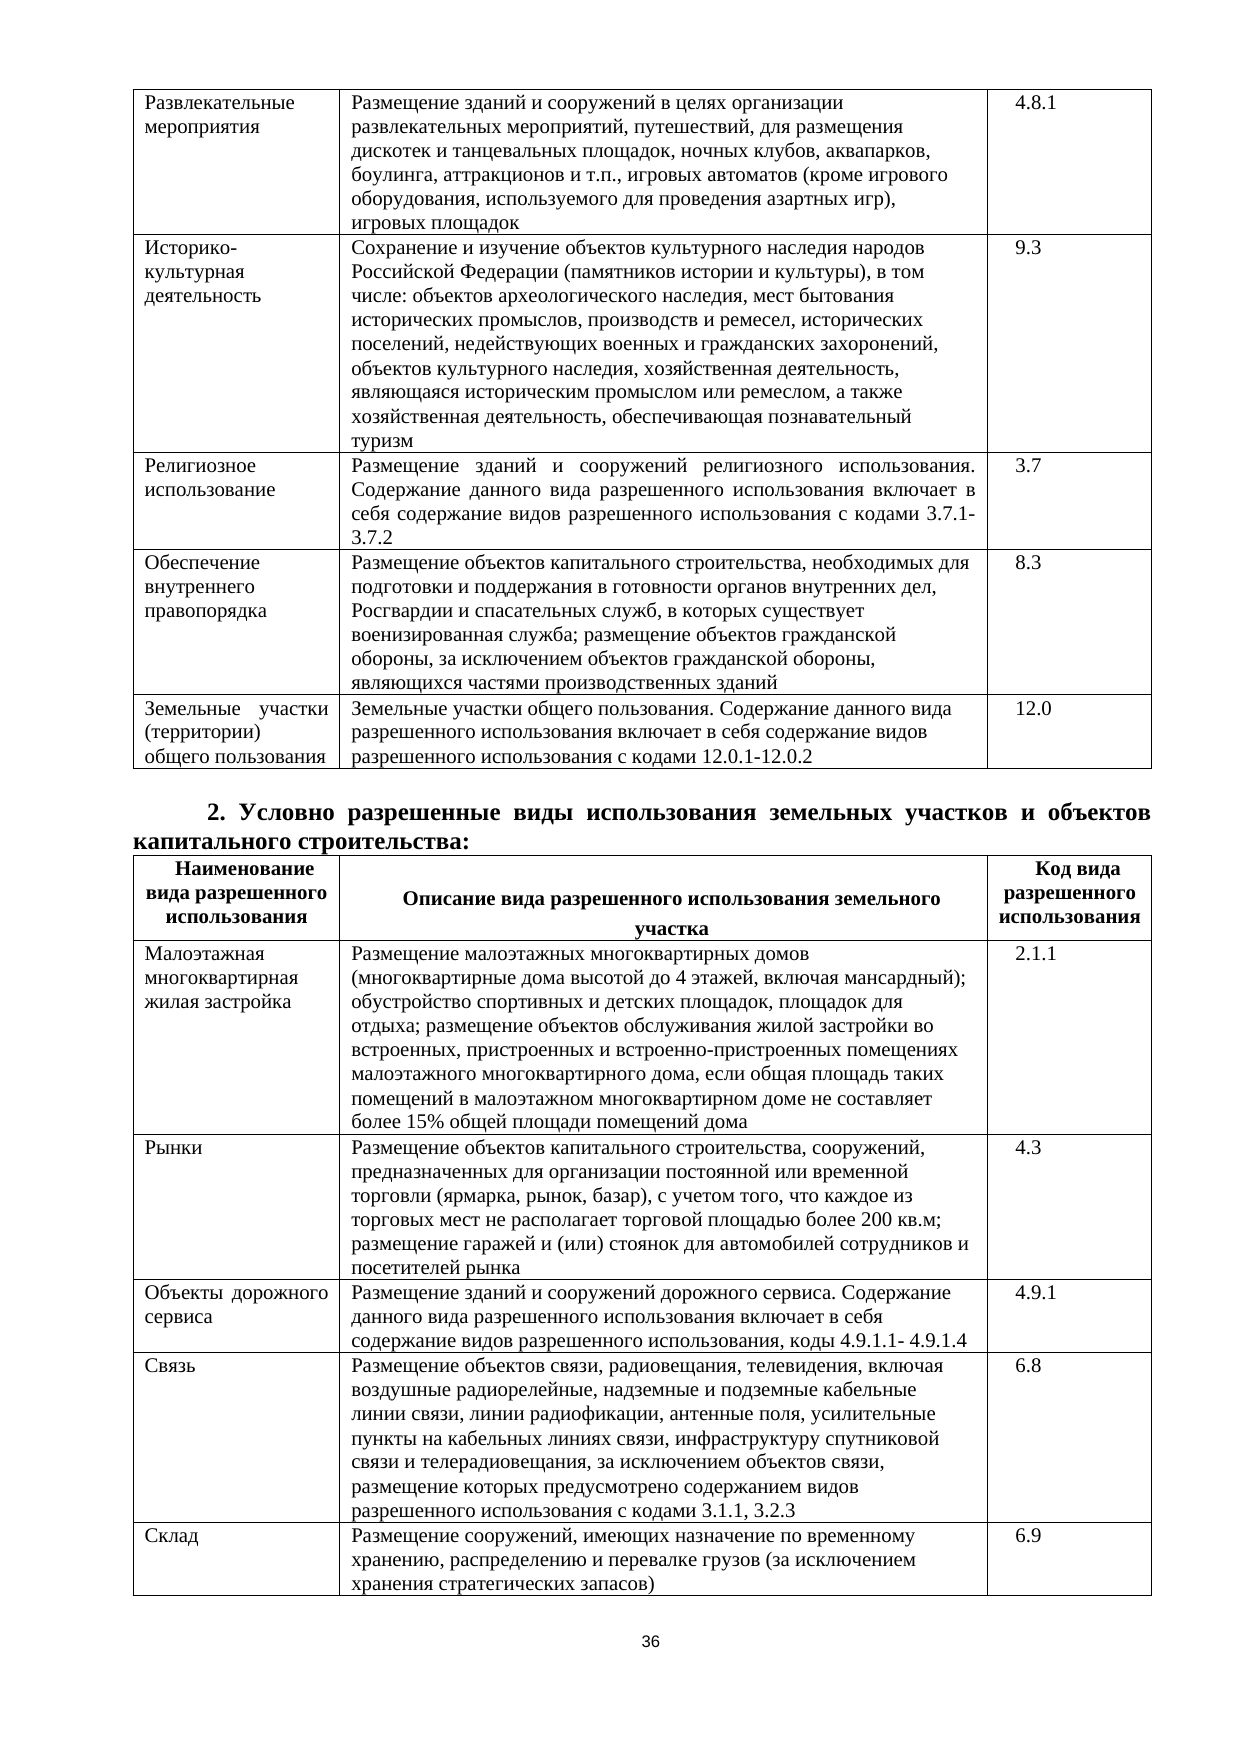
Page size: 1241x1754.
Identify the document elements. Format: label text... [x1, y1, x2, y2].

table_cell Малоэтажная многоквартирная жилая застройка [134, 941, 339, 1133]
table_cell 8.3 [988, 550, 1151, 694]
table_cell Размещение зданий и сооружений в целях организации развлекательных мероприятий, путешествий, для размещения дискотек и танцевальных площадок, ночных клубов, аквапарков, боулинга, аттракционов и т.п., игровых автоматов (кроме игрового оборудования, используемого для проведения азартных игр), игровых площадок [340, 90, 987, 234]
table_cell 4.8.1 [988, 90, 1151, 234]
table_cell Объекты дорожного сервиса [134, 1280, 339, 1352]
table_cell 4.9.1 [988, 1280, 1151, 1352]
table_cell Земельные участки (территории) общего пользования [134, 695, 339, 768]
table_cell Размещение сооружений, имеющих назначение по временному хранению, распределению и перевалке грузов (за исключением хранения стратегических запасов) [340, 1523, 987, 1595]
table_header Код вида разрешенного использования [988, 856, 1151, 940]
table_cell Развлекательные мероприятия [134, 90, 339, 234]
table_cell Склад [134, 1523, 339, 1595]
table_cell 12.0 [988, 695, 1151, 768]
table_cell 6.8 [988, 1353, 1151, 1522]
table_cell Размещение объектов связи, радиовещания, телевидения, включая воздушные радиорелейные, надземные и подземные кабельные линии связи, линии радиофикации, антенные поля, усилительные пункты на кабельных линиях связи, инфраструктуру спутниковой связи и телерадиовещания, за исключением объектов связи, размещение которых предусмотрено содержанием видов разрешенного использования с кодами 3.1.1, 3.2.3 [340, 1353, 987, 1522]
table_cell Обеспечение внутреннего правопорядка [134, 550, 339, 694]
table_cell Размещение зданий и сооружений дорожного сервиса. Содержание данного вида разрешенного использования включает в себя содержание видов разрешенного использования, коды 4.9.1.1- 4.9.1.4 [340, 1280, 987, 1352]
table_cell 2.1.1 [988, 941, 1151, 1133]
table_cell Размещение объектов капитального строительства, необходимых для подготовки и поддержания в готовности органов внутренних дел, Росгвардии и спасательных служб, в которых существует военизированная служба; размещение объектов гражданской обороны, за исключением объектов гражданской обороны, являющихся частями производственных зданий [340, 550, 987, 694]
table_header Описание вида разрешенного использования земельного участка [340, 856, 987, 940]
table_cell Историко-культурная деятельность [134, 235, 339, 452]
table_cell 9.3 [988, 235, 1151, 452]
text 2. Условно разрешенные виды использования земельных участков и объектов капитального строительства: [133, 797, 1152, 855]
table_cell 3.7 [988, 453, 1151, 549]
table_cell Связь [134, 1353, 339, 1522]
table_cell Земельные участки общего пользования. Содержание данного вида разрешенного использования включает в себя содержание видов разрешенного использования с кодами 12.0.1-12.0.2 [340, 695, 987, 768]
table_cell Размещение объектов капитального строительства, сооружений, предназначенных для организации постоянной или временной торговли (ярмарка, рынок, базар), с учетом того, что каждое из торговых мест не располагает торговой площадью более 200 кв.м; размещение гаражей и (или) стоянок для автомобилей сотрудников и посетителей рынка [340, 1135, 987, 1279]
table_cell Рынки [134, 1135, 339, 1279]
table_cell Сохранение и изучение объектов культурного наследия народов Российской Федерации (памятников истории и культуры), в том числе: объектов археологического наследия, мест бытования исторических промыслов, производств и ремесел, исторических поселений, недействующих военных и гражданских захоронений, объектов культурного наследия, хозяйственная деятельность, являющаяся историческим промыслом или ремеслом, а также хозяйственная деятельность, обеспечивающая познавательный туризм [340, 235, 987, 452]
table_cell 4.3 [988, 1135, 1151, 1279]
table_cell Религиозное использование [134, 453, 339, 549]
table_cell Размещение зданий и сооружений религиозного использования. Содержание данного вида разрешенного использования включает в себя содержание видов разрешенного использования с кодами 3.7.1-3.7.2 [340, 453, 987, 549]
table_header Наименование вида разрешенного использования [134, 856, 339, 940]
table_cell 6.9 [988, 1523, 1151, 1595]
table_cell Размещение малоэтажных многоквартирных домов (многоквартирные дома высотой до 4 этажей, включая мансардный); обустройство спортивных и детских площадок, площадок для отдыха; размещение объектов обслуживания жилой застройки во встроенных, пристроенных и встроенно-пристроенных помещениях малоэтажного многоквартирного дома, если общая площадь таких помещений в малоэтажном многоквартирном доме не составляет более 15% общей площади помещений дома [340, 941, 987, 1133]
